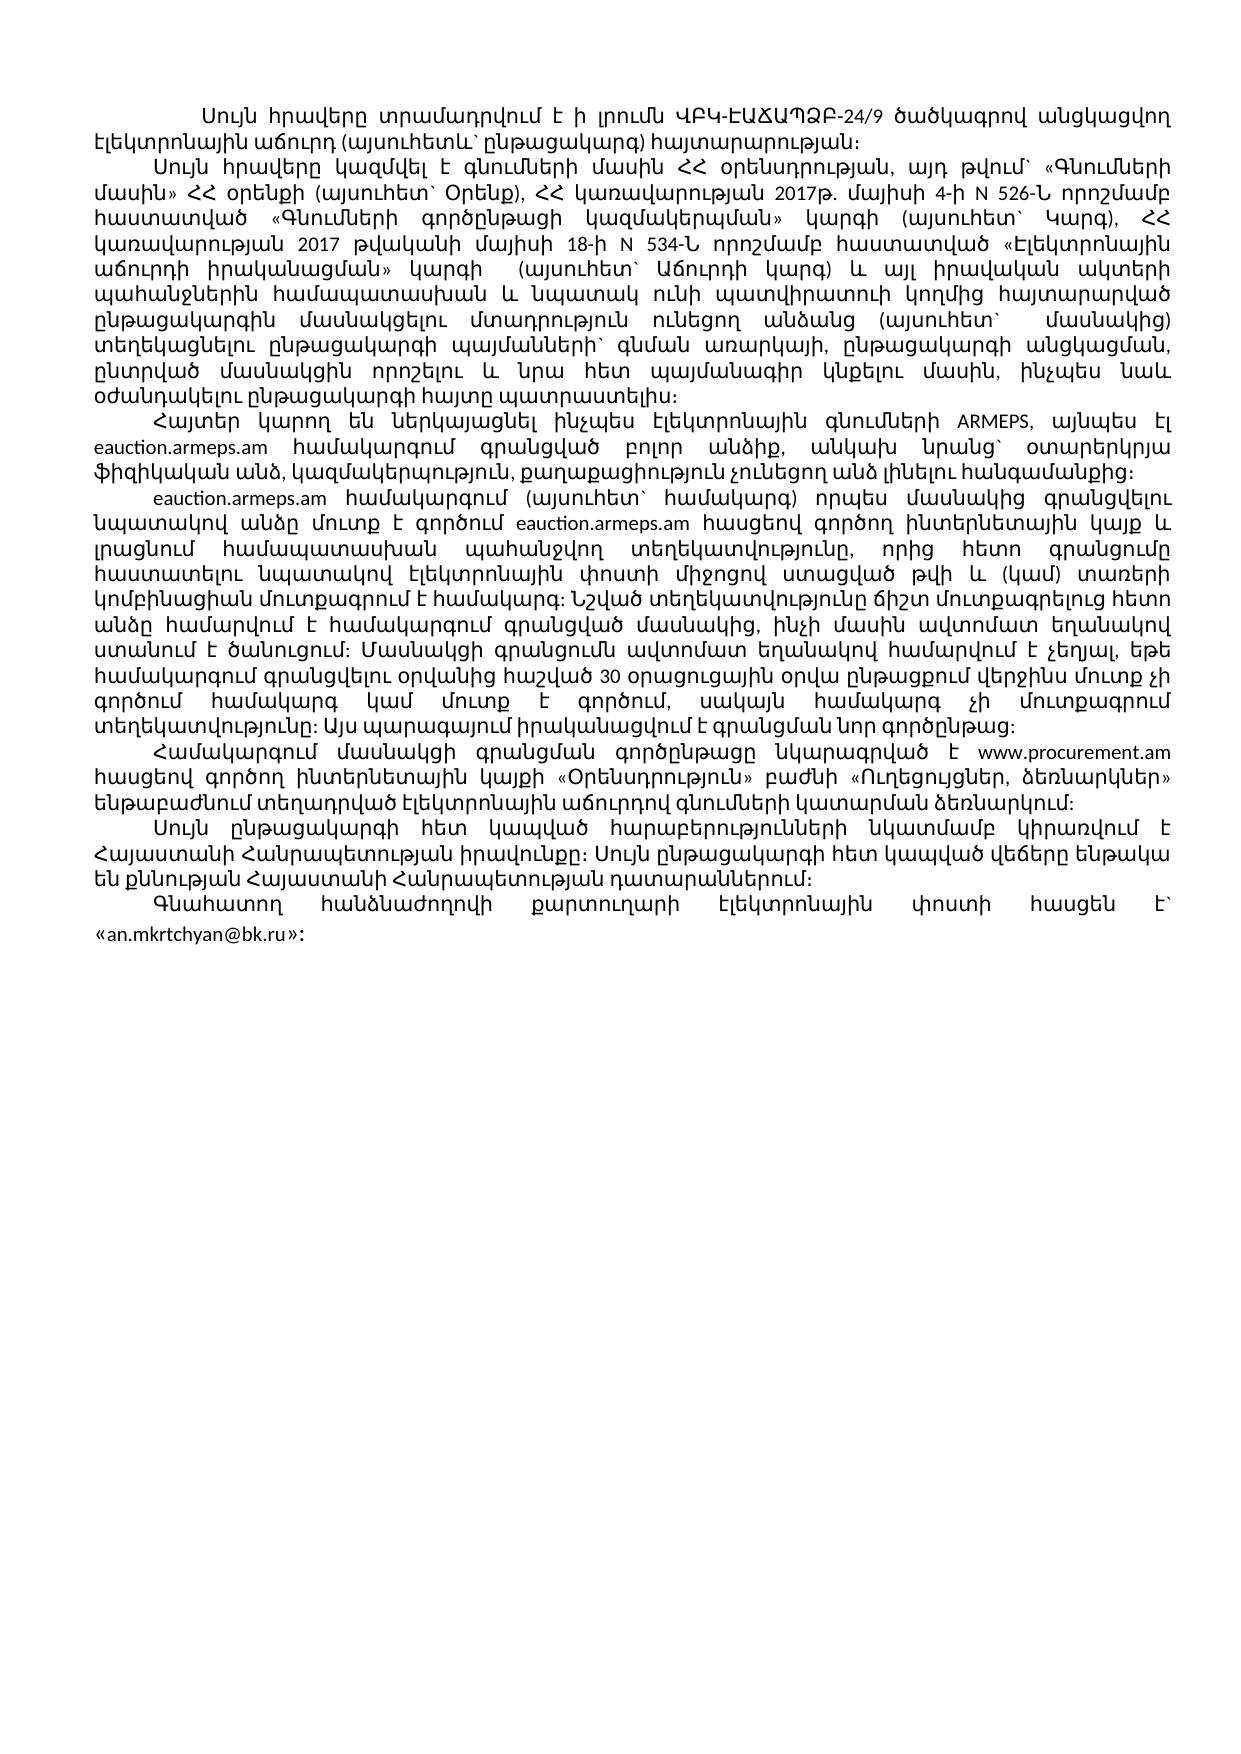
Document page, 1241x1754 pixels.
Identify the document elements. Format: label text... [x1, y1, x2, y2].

text Սույն հրավերը կազմվել է գնումների մասին ՀՀ օրենսդրության, այդ թվում` «Գնումների մասին» ՀՀ օրենքի (այսուհետ` Օրենք), ՀՀ կառավարության 2017թ. մայիսի 4-ի N 526-Ն որոշմամբ հաստատված «Գնումների գործընթացի կազմակերպման» կարգի (այսուհետ` Կարգ), ՀՀ կառավարության 2017 թվականի մայիսի 18-ի N 534-Ն որոշմամբ հաստատված «Էլեկտրոնային աճուրդի իրականացման» կարգի (այսուհետ` Աճուրդի կարգ) և այլ իրավական ակտերի պահանջներին համապատասխան և նպատակ ունի պատվիրատուի կողմից հայտարարված ընթացակարգին մասնակցելու մտադրություն ունեցող անձանց (այսուհետ` մասնակից) տեղեկացնելու ընթացակարգի պայմանների` գնման առարկայի, ընթացակարգի անցկացման, ընտրված մասնակցին որոշելու և նրա հետ պայմանագիր կնքելու մասին, ինչպես նաև օժանդակելու ընթացակարգի հայտը պատրաստելիս։ [94, 154, 1171, 409]
text Համակարգում մասնակցի գրանցման գործընթացը նկարագրված է www.procurement.am հասցեով գործող ինտերնետային կայքի «Օրենսդրություն» բաժնի «Ուղեցույցներ, ձեռնարկներ» ենթաբաժնում տեղադրված էլեկտրոնային աճուրդով գնումների կատարման ձեռնարկում: [94, 739, 1171, 815]
text Սույն հրավերը տրամադրվում է ի լրումն ՎԲԿ-ԷԱՃԱՊՁԲ-24/9 ծածկագրով անցկացվող էլեկտրոնային աճուրդ (այսուհետև` ընթացակարգ) հայտարարության։ [94, 104, 1171, 154]
text eauction.armeps.am համակարգում (այսուհետ` համակարգ) որպես մասնակից գրանցվելու նպատակով անձը մուտք է գործում eauction.armeps.am հասցեով գործող ինտերնետային կայք և լրացնում համապատասխան պահանջվող տեղեկատվությունը, որից հետո գրանցումը հաստատելու նպատակով էլեկտրոնային փոստի միջոցով ստացված թվի և (կամ) տառերի կոմբինացիան մուտքագրում է համակարգ: Նշված տեղեկատվությունը ճիշտ մուտքագրելուց հետո անձը համարվում է համակարգում գրանցված մասնակից, ինչի մասին ավտոմատ եղանակով ստանում է ծանուցում: Մասնակցի գրանցումն ավտոմատ եղանակով համարվում է չեղյալ, եթե համակարգում գրանցվելու օրվանից հաշված 30 օրացուցային օրվա ընթացքում վերջինս մուտք չի գործում համակարգ կամ մուտք է գործում, սակայն համակարգ չի մուտքագրում տեղեկատվությունը: Այս պարագայում իրականացվում է գրանցման նոր գործընթաց: [94, 485, 1171, 739]
text Սույն ընթացակարգի հետ կապված հարաբերությունների նկատմամբ կիրառվում է Հայաստանի Հանրապետության իրավունքը։ Սույն ընթացակարգի հետ կապված վեճերը ենթակա են քննության Հայաստանի Հանրապետության դատարաններում։ [94, 815, 1171, 892]
text Գնահատող հանձնաժողովի քարտուղարի էլեկտրոնային փոստի հասցեն է` «an.mkrtchyan@bk.ru»: [94, 892, 1171, 948]
text Հայտեր կարող են ներկայացնել ինչպես էլեկտրոնային գնումների ARMEPS, այնպես էլ eauction.armeps.am համակարգում գրանցված բոլոր անձիք, անկախ նրանց` օտարերկրյա ֆիզիկական անձ, կազմակերպություն, քաղաքացիություն չունեցող անձ լինելու հանգամանքից։ [94, 409, 1171, 485]
